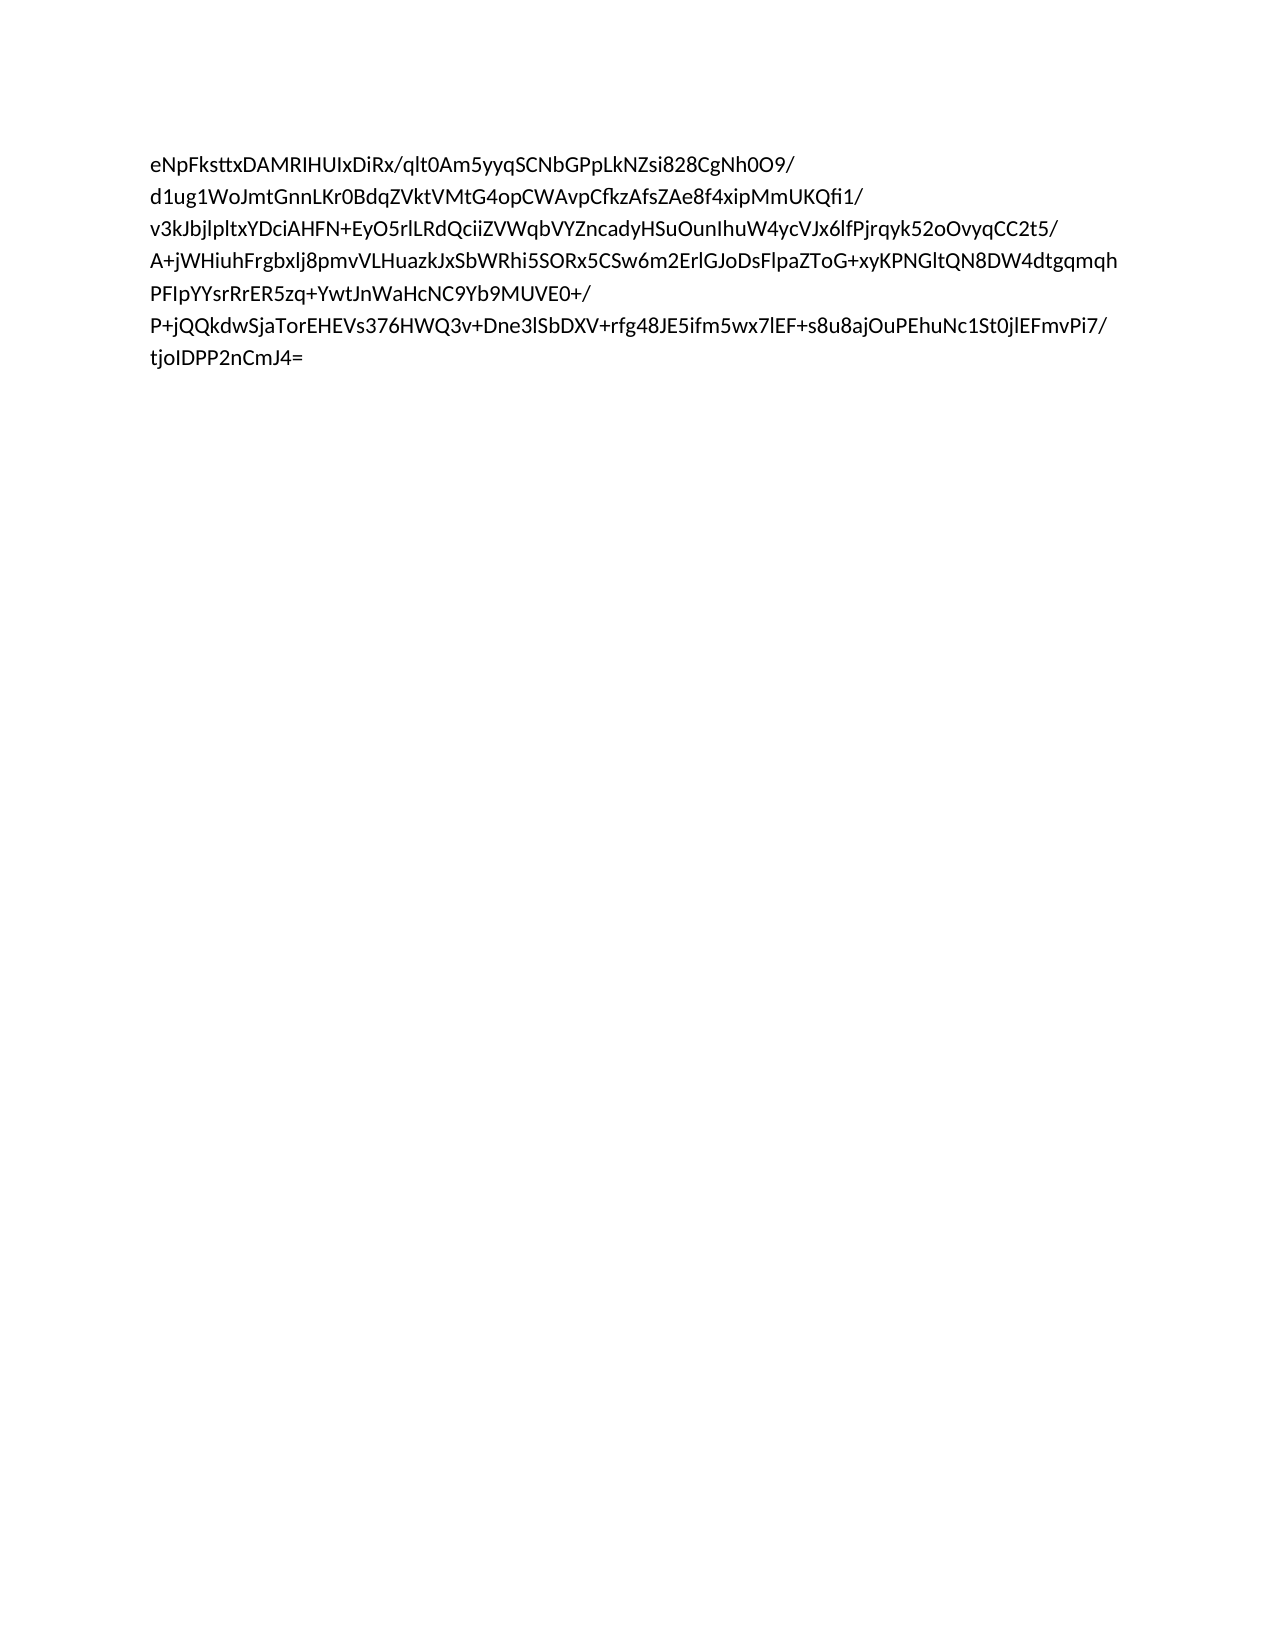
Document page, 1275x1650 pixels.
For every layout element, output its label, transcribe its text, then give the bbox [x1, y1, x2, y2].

text eNpFksttxDAMRIHUIxDiRx/qlt0Am5yyqSCNbGPpLkNZsi828CgNh0O9/d1ug1WoJmtGnnLKr0BdqZVktVMtG4opCWAvpCfkzAfsZAe8f4xipMmUKQfi1/v3kJbjlpltxYDciAHFN+EyO5rlLRdQciiZVWqbVYZncadyHSuOunIhuW4ycVJx6lfPjrqyk52oOvyqCC2t5/A+jWHiuhFrgbxlj8pmvVLHuazkJxSbWRhi5SORx5CSw6m2ErlGJoDsFlpaZToG+xyKPNGltQN8DW4dtgqmqhPFIpYYsrRrER5zq+YwtJnWaHcNC9Yb9MUVE0+/P+jQQkdwSjaTorEHEVs376HWQ3v+Dne3lSbDXV+rfg48JE5ifm5wx7lEF+s8u8ajOuPEhuNc1St0jlEFmvPi7/tjoIDPP2nCmJ4= [150, 150, 1125, 371]
